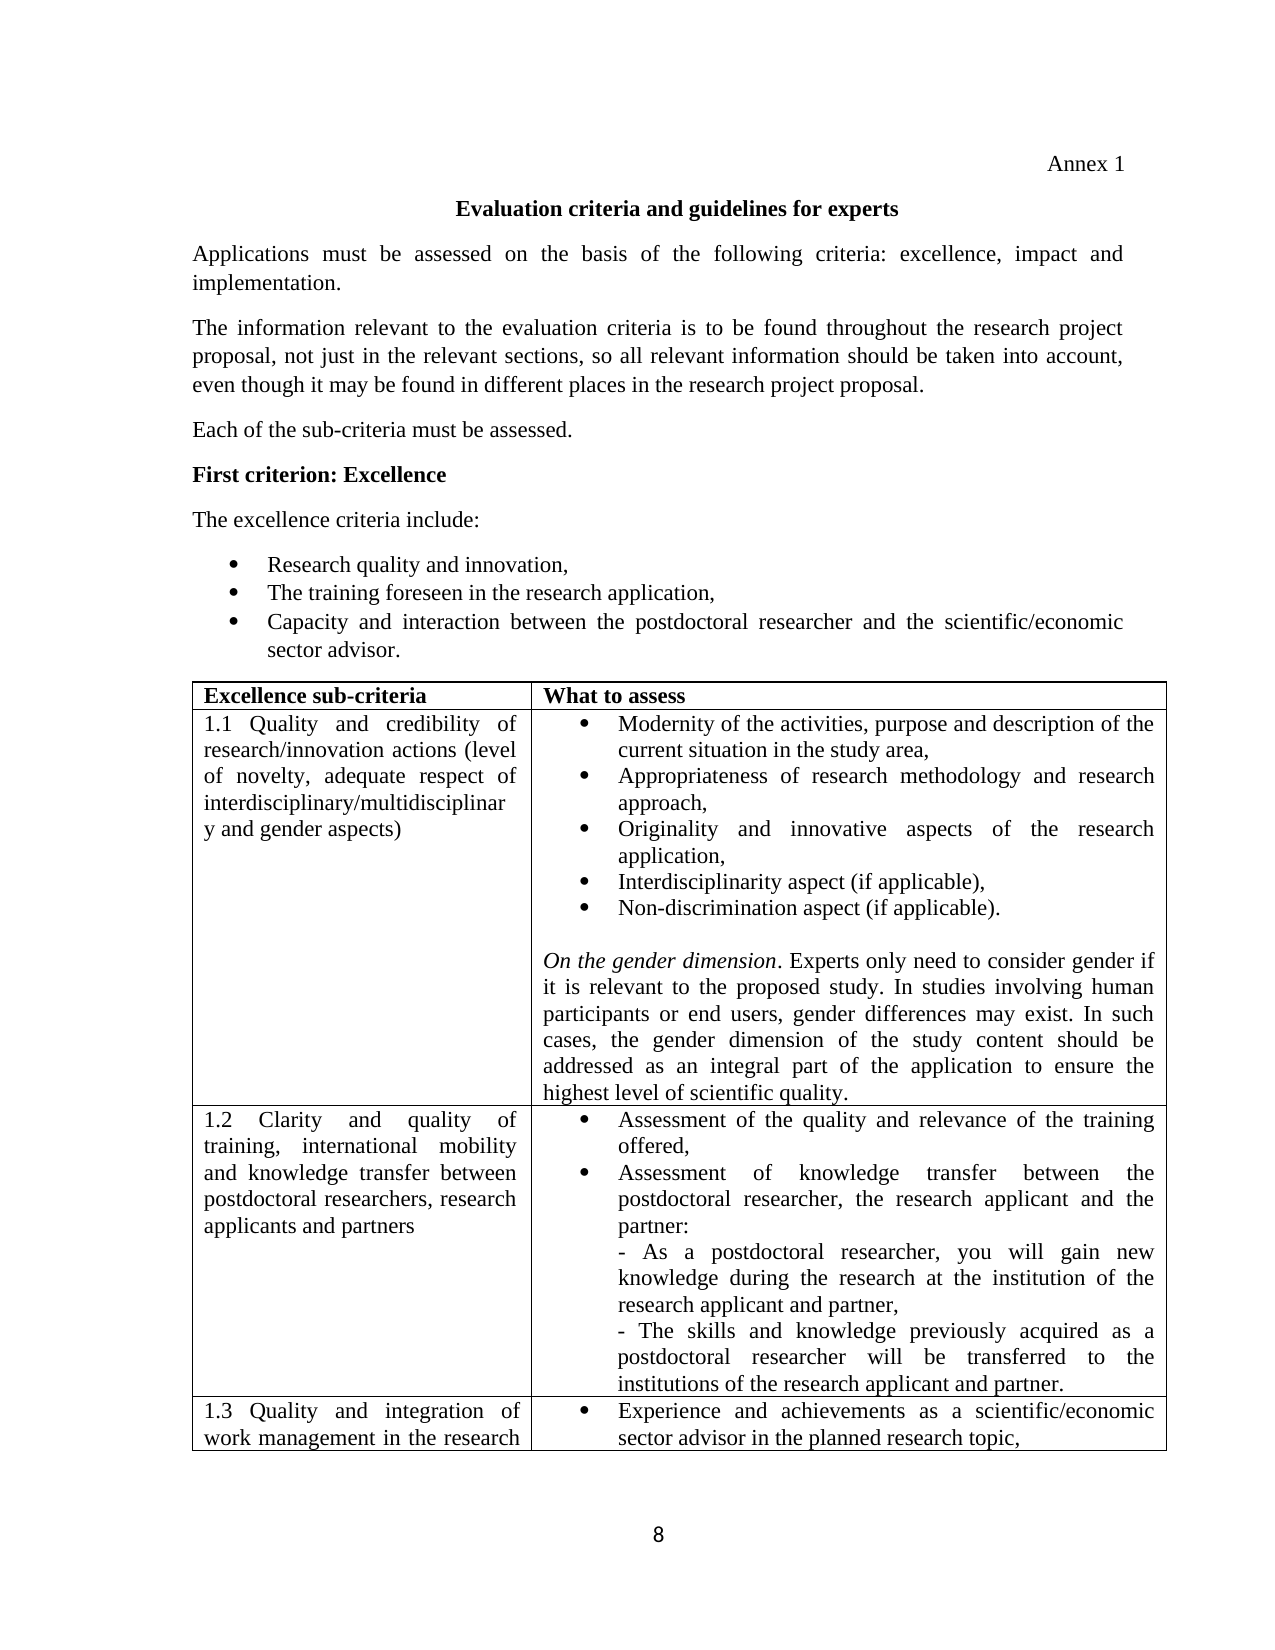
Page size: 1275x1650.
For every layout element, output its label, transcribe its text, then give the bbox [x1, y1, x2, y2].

table_cell Modernity of the activities, purpose and description of the current situation in the study area, Appropriateness of research methodology and research approach, Originality and innovative aspects of the research application, Interdisciplinarity aspect (if applicable), Non-discrimination aspect (if applicable). On the gender dimension. Experts only need to consider gender if it is relevant to the proposed study. In studies involving human participants or end users, gender differences may exist. In such cases, the gender dimension of the study content should be addressed as an integral part of the application to ensure the highest level of scientific quality. [532, 710, 1166, 1105]
table_cell 1.2 Clarity and quality of training, international mobility and knowledge transfer between postdoctoral researchers, research applicants and partners [193, 1106, 531, 1396]
text First criterion: Excellence [192, 461, 1125, 487]
text Each of the sub-criteria must be assessed. [192, 416, 1125, 442]
text The excellence criteria include: [192, 506, 1125, 532]
table_header What to assess [532, 683, 1166, 709]
list The training foreseen in the research application, [229, 579, 1125, 606]
table_cell 1.1 Quality and credibility of research/innovation actions (level of novelty, adequate respect of interdisciplinary/multidisciplinary and gender aspects) [193, 710, 531, 1105]
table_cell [532, 1397, 1166, 1450]
text Evaluation criteria and guidelines for experts [229, 195, 1125, 221]
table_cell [193, 1397, 531, 1450]
text The information relevant to the evaluation criteria is to be found throughout the research project proposal, not just in the relevant sections, so all relevant information should be taken into account, even though it may be found in different places in the research project proposal. [192, 314, 1125, 397]
list Capacity and interaction between the postdoctoral researcher and the scientific/economic sector advisor. [229, 608, 1125, 663]
text Applications must be assessed on the basis of the following criteria: excellence, impact and implementation. [192, 240, 1125, 295]
table_cell Assessment of the quality and relevance of the training offered, Assessment of knowledge transfer between the postdoctoral researcher, the research applicant and the partner: - As a postdoctoral researcher, you will gain new knowledge during the research at the institution of the research applicant and partner, - The skills and knowledge previously acquired as a postdoctoral researcher will be transferred to the institutions of the research applicant and partner. [532, 1106, 1166, 1396]
table_header Excellence sub-criteria [193, 683, 531, 709]
text Annex 1 [229, 150, 1125, 176]
list Research quality and innovation, [229, 551, 1125, 577]
